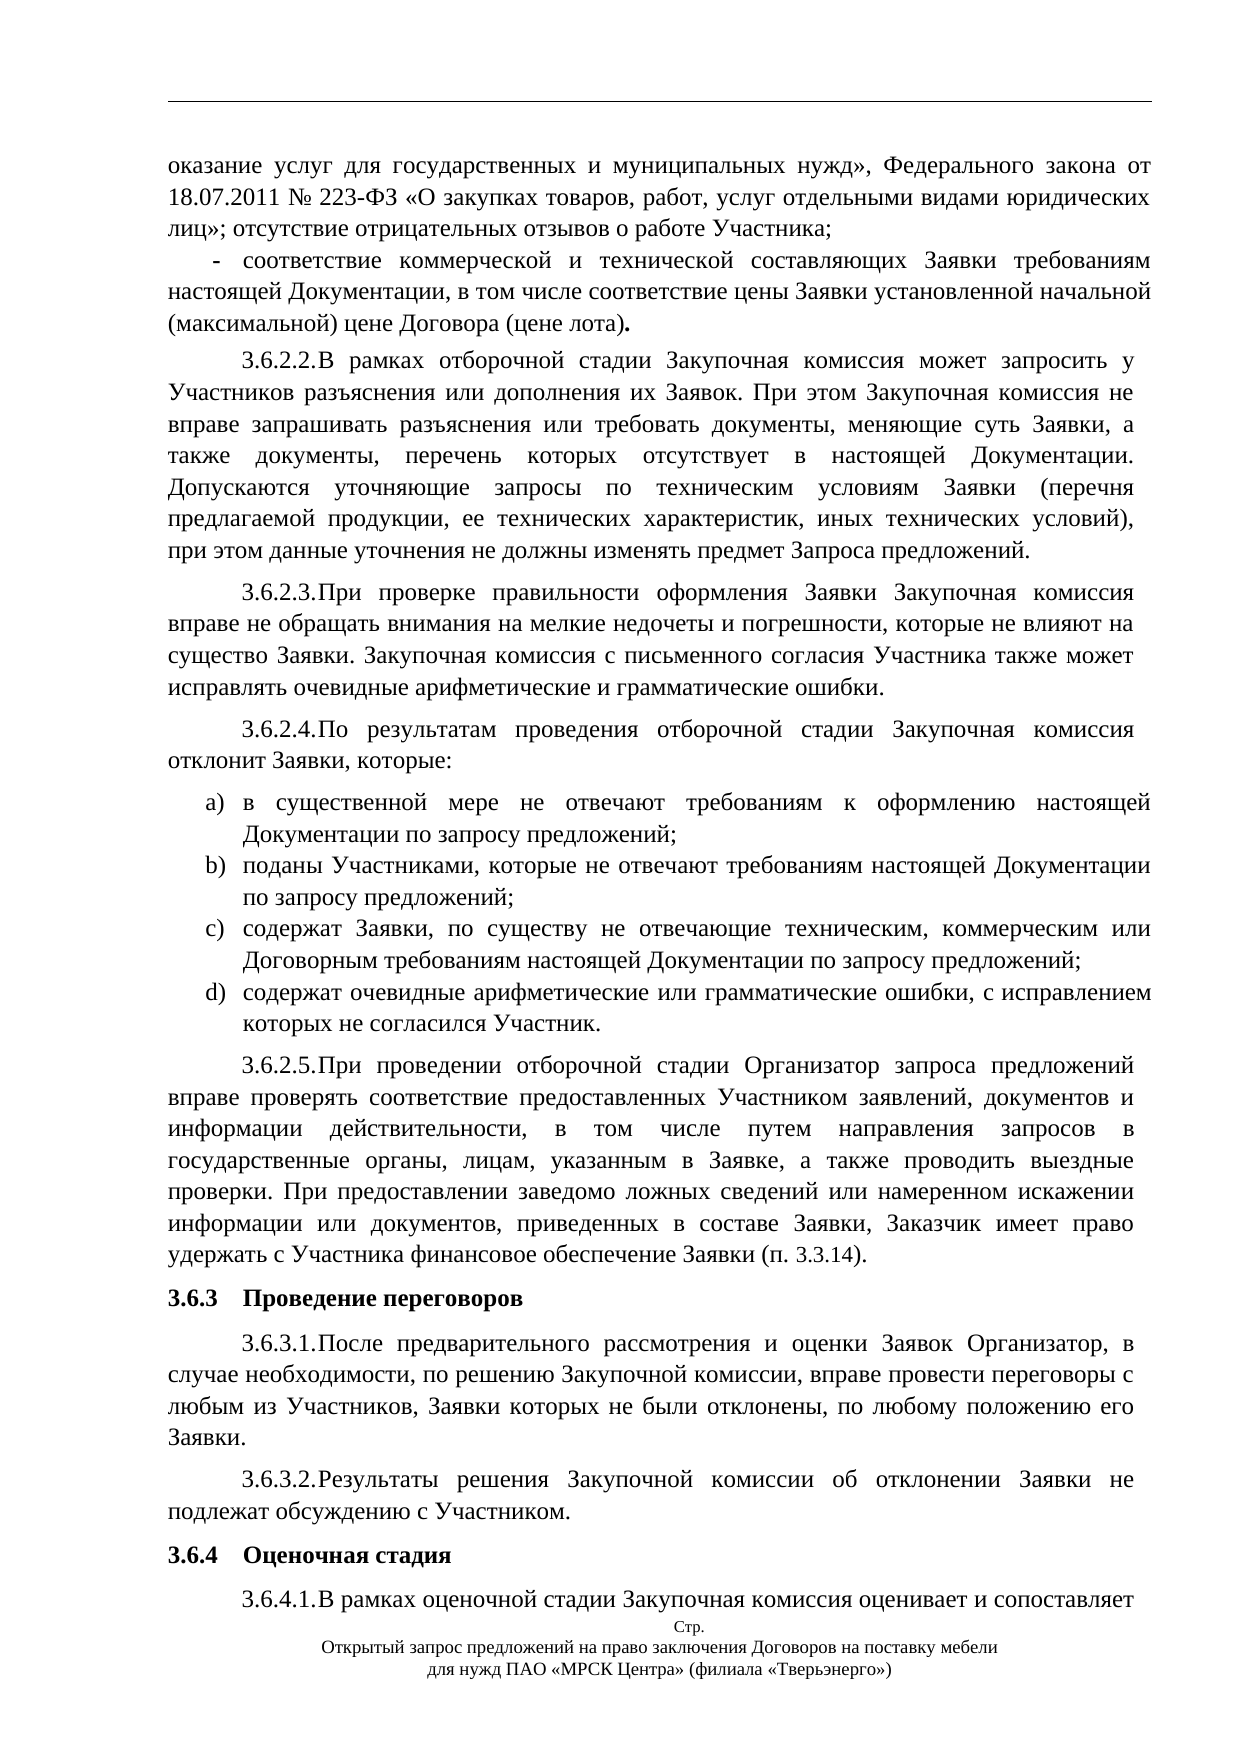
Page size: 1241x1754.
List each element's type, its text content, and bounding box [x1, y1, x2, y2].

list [168, 150, 1152, 242]
list В рамках отборочной стадии Закупочная комиссия может запросить у Участников разъяснения или дополнения их Заявок. При этом Закупочная комиссия не вправе запрашивать разъяснения или требовать документы, меняющие суть Заявки, а также документы, перечень которых отсутствует в настоящей Документации. Допускаются уточняющие запросы по техническим условиям Заявки (перечня предлагаемой продукции, ее технических характеристик, иных технических условий), при этом данные уточнения не должны изменять предмет Запроса предложений. [168, 346, 1135, 564]
list соответствие коммерческой и технической составляющих Заявки требованиям настоящей Документации, в том числе соответствие цены Заявки установленной начальной (максимальной) цене Договора (цене лота). [168, 245, 1152, 337]
list поданы Участниками, которые не отвечают требованиям настоящей Документации по запросу предложений; [205, 850, 1152, 911]
list Результаты решения Закупочной комиссии об отклонении Заявки не подлежат обсуждению с Участником. [168, 1464, 1135, 1524]
list в существенной мере не отвечают требованиям к оформлению настоящей Документации по запросу предложений; [205, 787, 1152, 847]
subtitle Оценочная стадия [168, 1540, 1152, 1569]
list По результатам проведения отборочной стадии Закупочная комиссия отклонит Заявки, которые: [168, 714, 1135, 774]
list содержат очевидные арифметические или грамматические ошибки, с исправлением которых не согласился Участник. [205, 977, 1152, 1037]
subtitle Проведение переговоров [168, 1283, 1152, 1312]
list После предварительного рассмотрения и оценки Заявок Организатор, в случае необходимости, по решению Закупочной комиссии, вправе провести переговоры с любым из Участников, Заявки которых не были отклонены, по любому положению его Заявки. [168, 1328, 1135, 1451]
list При проведении отборочной стадии Организатор запроса предложений вправе проверять соответствие предоставленных Участником заявлений, документов и информации действительности, в том числе путем направления запросов в государственные органы, лицам, указанным в Заявке, а также проводить выездные проверки. При предоставлении заведомо ложных сведений или намеренном искажении информации или документов, приведенных в составе Заявки, Заказчик имеет право удержать с Участника финансовое обеспечение Заявки (п. 3.3.14). [168, 1050, 1135, 1268]
list содержат Заявки, по существу не отвечающие техническим, коммерческим или Договорным требованиям настоящей Документации по запросу предложений; [205, 913, 1152, 974]
list При проверке правильности оформления Заявки Закупочная комиссия вправе не обращать внимания на мелкие недочеты и погрешности, которые не влияют на существо Заявки. Закупочная комиссия с письменного согласия Участника также может исправлять очевидные арифметические и грамматические ошибки. [168, 577, 1135, 700]
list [168, 1584, 1135, 1613]
